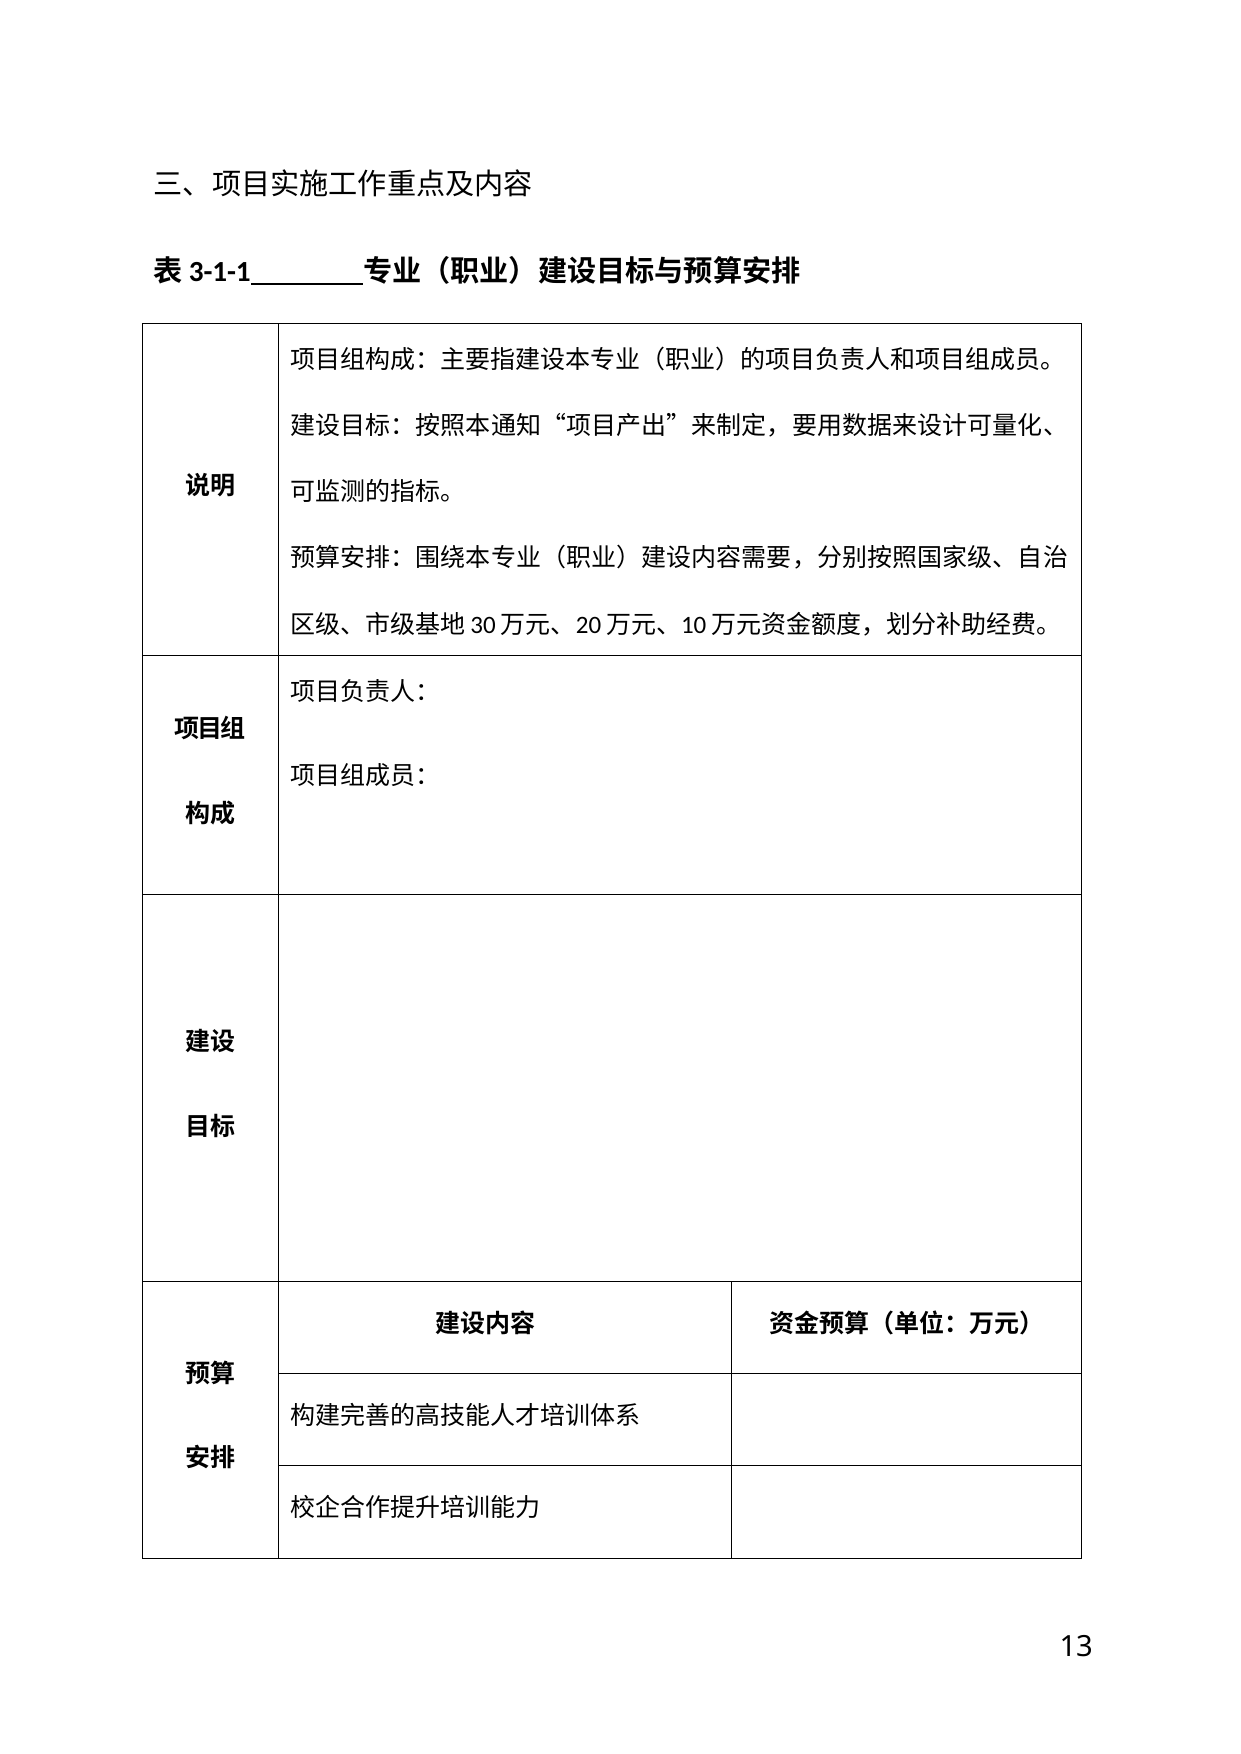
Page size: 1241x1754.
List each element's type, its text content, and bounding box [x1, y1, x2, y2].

table_cell 建设 目标 [143, 895, 278, 1281]
table_cell 资金预算（单位：万元） [732, 1282, 1081, 1373]
table_cell 建设内容 [279, 1282, 731, 1373]
table_cell [279, 895, 1081, 1281]
table_cell 项目负责人： 项目组成员： [279, 656, 1081, 894]
table_cell 校企合作提升培训能力 [279, 1466, 731, 1557]
table_header 项目组构成：主要指建设本专业（职业）的项目负责人和项目组成员。 建设目标：按照本通知“项目产出”来制定，要用数据来设计可量化、可监测的指标。 预算安排：围绕本专业（职业）建设内容需要，分别按照国家级、自治区级、市级基地30万元、20万元、10万元资金额度，划分补助经费。 [279, 324, 1081, 655]
table_cell [732, 1374, 1081, 1465]
table_cell [732, 1466, 1081, 1557]
text 表 专业（职业）建设目标与预算安排 [153, 236, 1052, 302]
table_cell 项目组 构成 [143, 656, 278, 894]
table_cell 预算 安排 [143, 1282, 278, 1557]
text 三、项目实施工作重点及内容 [153, 148, 1052, 214]
table_cell 构建完善的高技能人才培训体系 [279, 1374, 731, 1465]
table_header 说明 [143, 324, 278, 655]
